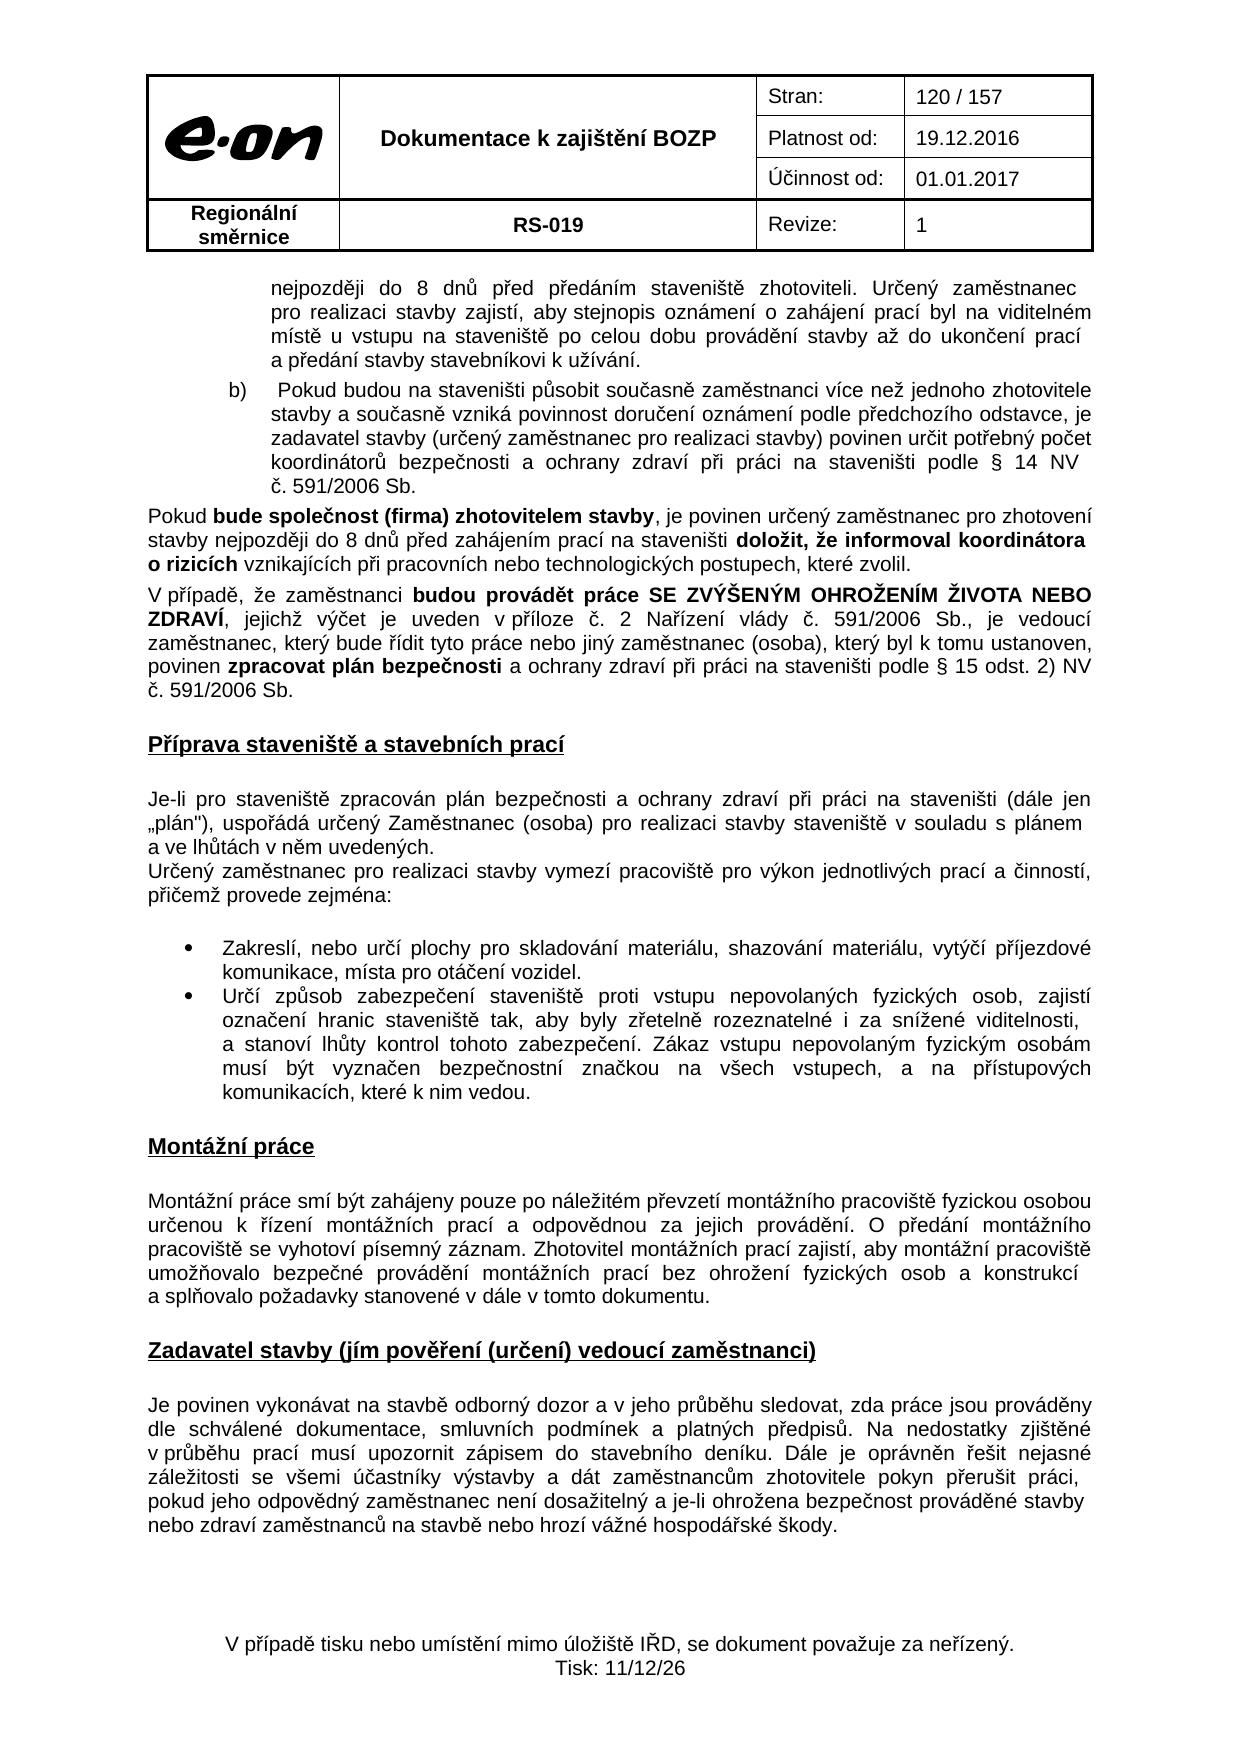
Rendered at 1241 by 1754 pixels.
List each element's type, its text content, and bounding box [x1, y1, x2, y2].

text Určený zaměstnanec pro realizaci stavby vymezí pracoviště pro výkon jednotlivých prací a činností, přičemž provede zejména: [148, 859, 1092, 907]
list b) Pokud budou na staveništi působit současně zaměstnanci více než jednoho zhotovitele stavby a současně vzniká povinnost doručení oznámení podle předchozího odstavce, je zadavatel stavby (určený zaměstnanec pro realizaci stavby) povinen určit potřebný počet koordinátorů bezpečnosti a ochrany zdraví při práci na staveništi podle § 14 NV č. 591/2006 Sb. [228, 378, 1092, 498]
title Příprava staveniště a stavebních prací [148, 731, 1092, 758]
list Určí způsob zabezpečení staveniště proti vstupu nepovolaných fyzických osob, zajistí označení hranic staveniště tak, aby byly zřetelně rozeznatelné i za snížené viditelnosti, a stanoví lhůty kontrol tohoto zabezpečení. Zákaz vstupu nepovolaným fyzickým osobám musí být vyznačen bezpečnostní značkou na všech vstupech, a na přístupových komunikacích, které k nim vedou. [185, 984, 1092, 1104]
text Je povinen vykonávat na stavbě odborný dozor a v jeho průběhu sledovat, zda práce jsou prováděny dle schválené dokumentace, smluvních podmínek a platných předpisů. Na nedostatky zjištěné v průběhu prací musí upozornit zápisem do stavebního deníku. Dále je oprávněn řešit nejasné záležitosti se všemi účastníky výstavby a dát zaměstnancům zhotovitele pokyn přerušit práci, pokud jeho odpovědný zaměstnanec není dosažitelný a je-li ohrožena bezpečnost prováděné stavby nebo zdraví zaměstnanců na stavbě nebo hrozí vážné hospodářské škody. [148, 1393, 1092, 1537]
list Pokud bude společnost (firma) zhotovitelem stavby, je povinen určený zaměstnanec pro zhotovení stavby nejpozději do 8 dnů před zahájením prací na staveništi doložit, že informoval koordinátora o rizicích vznikajících při pracovních nebo technologických postupech, které zvolil. [148, 504, 1092, 576]
text Montážní práce smí být zahájeny pouze po náležitém převzetí montážního pracoviště fyzickou osobou určenou k řízení montážních prací a odpovědnou za jejich provádění. O předání montážního pracoviště se vyhotoví písemný záznam. Zhotovitel montážních prací zajistí, aby montážní pracoviště umožňovalo bezpečné provádění montážních prací bez ohrožení fyzických osob a konstrukcí a splňovalo požadavky stanovené v dále v tomto dokumentu. [148, 1188, 1092, 1308]
list V případě, že zaměstnanci budou provádět práce SE ZVÝŠENÝM OHROŽENÍM ŽIVOTA NEBO ZDRAVÍ, jejichž výčet je uveden v příloze č. 2 Nařízení vlády č. 591/2006 Sb., je vedoucí zaměstnanec, který bude řídit tyto práce nebo jiný zaměstnanec (osoba), který byl k tomu ustanoven, povinen zpracovat plán bezpečnosti a ochrany zdraví při práci na staveništi podle § 15 odst. 2) NV č. 591/2006 Sb. [148, 582, 1092, 702]
list Zakreslí, nebo určí plochy pro skladování materiálu, shazování materiálu, vytýčí příjezdové komunikace, místa pro otáčení vozidel. [185, 936, 1092, 984]
title Zadavatel stavby (jím pověření (určení) vedoucí zaměstnanci) [148, 1337, 1092, 1364]
title Montážní práce [148, 1133, 1092, 1159]
text Je-li pro staveniště zpracován plán bezpečnosti a ochrany zdraví při práci na staveništi (dále jen „plán"), uspořádá určený Zaměstnanec (osoba) pro realizaci stavby staveniště v souladu s plánem a ve lhůtách v něm uvedených. [148, 787, 1092, 859]
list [228, 276, 1092, 372]
